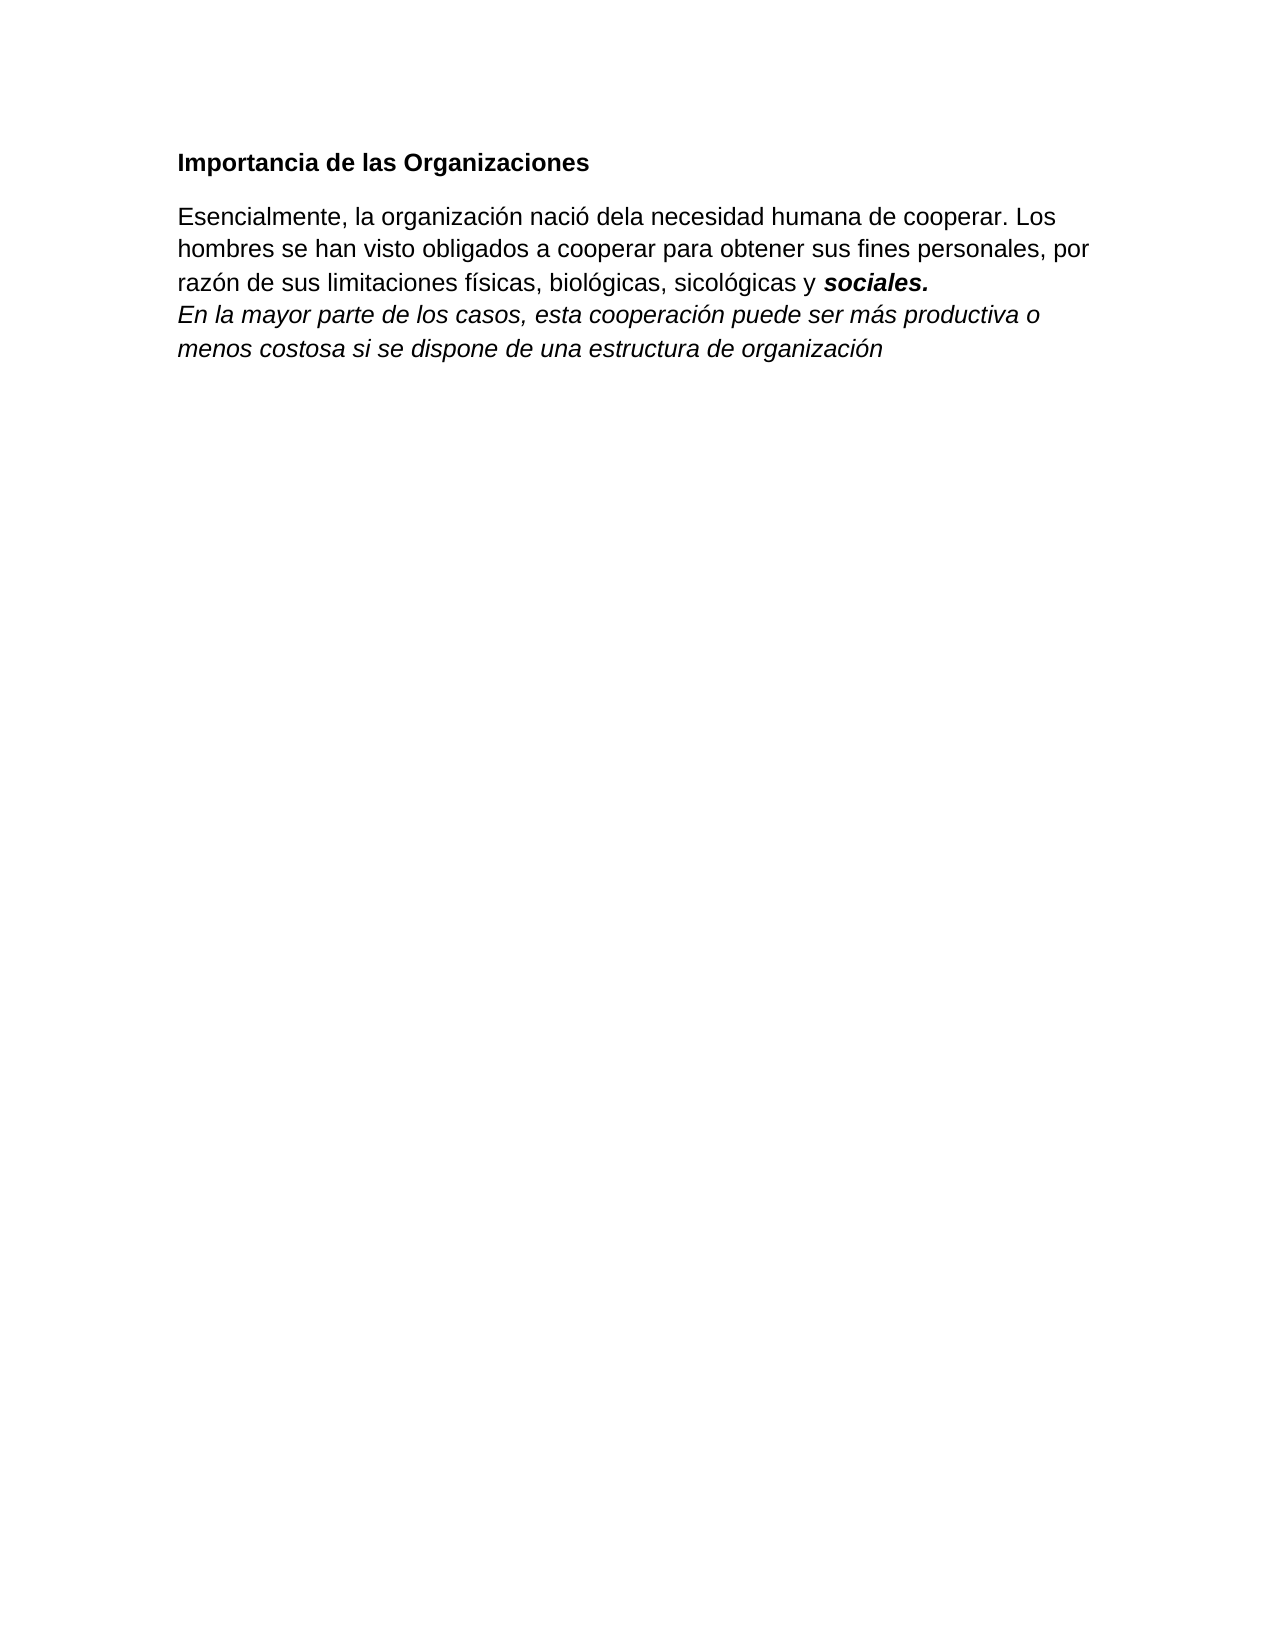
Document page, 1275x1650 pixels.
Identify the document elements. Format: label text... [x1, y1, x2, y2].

text Importancia de las Organizaciones [177, 148, 1098, 176]
text Esencialmente, la organización nació dela necesidad humana de cooperar. Los hombres se han visto obligados a cooperar para obtener sus fines personales, por razón de sus limitaciones físicas, biológicas, sicológicas y sociales. En la mayor parte de los casos, esta cooperación puede ser más productiva o menos costosa si se dispone de una estructura de organización [177, 201, 1098, 362]
